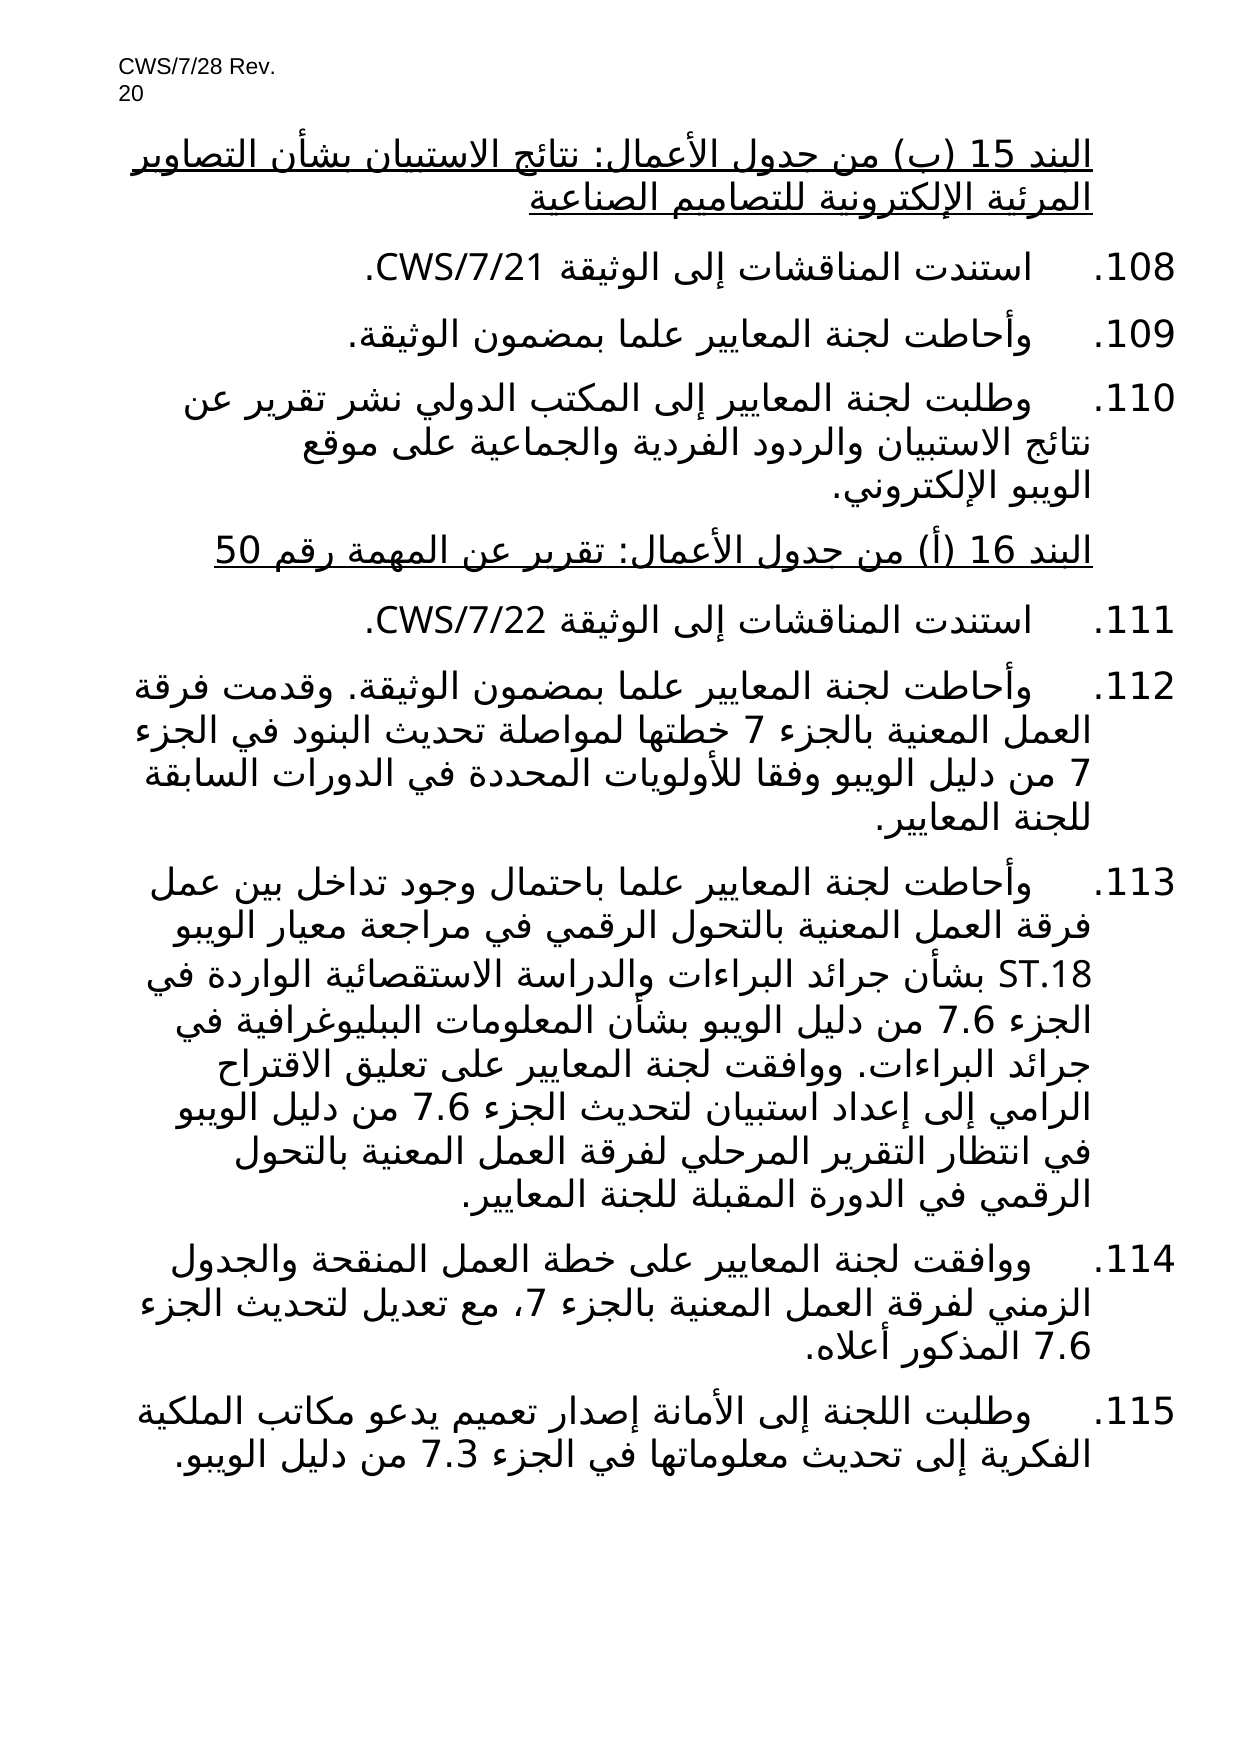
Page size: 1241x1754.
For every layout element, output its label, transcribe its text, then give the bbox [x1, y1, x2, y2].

subtitle البند 16 (أ) من جدول الأعمال: تقرير عن المهمة رقم 50 [118, 528, 1092, 572]
text وأحاطت لجنة المعايير علما باحتمال وجود تداخل بين عمل فرقة العمل المعنية بالتحول الرقمي في مراجعة معيار الويبو ST.18 بشأن جرائد البراءات والدراسة الاستقصائية الواردة في الجزء 7.6 من دليل الويبو بشأن المعلومات الببليوغرافية في جرائد البراءات. ووافقت لجنة المعايير على تعليق الاقتراح الرامي إلى إعداد استبيان لتحديث الجزء 7.6 من دليل الويبو في انتظار التقرير المرحلي لفرقة العمل المعنية بالتحول الرقمي في الدورة المقبلة للجنة المعايير. [118, 860, 1092, 1217]
text وأحاطت لجنة المعايير علما بمضمون الوثيقة. [118, 312, 1092, 356]
text وطلبت لجنة المعايير إلى المكتب الدولي نشر تقرير عن نتائج الاستبيان والردود الفردية والجماعية على موقع الويبو الإلكتروني. [118, 377, 1092, 508]
text وطلبت اللجنة إلى الأمانة إصدار تعميم يدعو مكاتب الملكية الفكرية إلى تحديث معلوماتها في الجزء 7.3 من دليل الويبو. [118, 1389, 1092, 1477]
text استندت المناقشات إلى الوثيقة CWS/7/22. [118, 593, 1092, 644]
text ووافقت لجنة المعايير على خطة العمل المنقحة والجدول الزمني لفرقة العمل المعنية بالجزء 7، مع تعديل لتحديث الجزء 7.6 المذكور أعلاه. [118, 1238, 1092, 1368]
subtitle البند 15 (ب) من جدول الأعمال: نتائج الاستبيان بشأن التصاوير المرئية الإلكترونية للتصاميم الصناعية [118, 132, 1092, 219]
text وأحاطت لجنة المعايير علما بمضمون الوثيقة. وقدمت فرقة العمل المعنية بالجزء 7 خطتها لمواصلة تحديث البنود في الجزء 7 من دليل الويبو وفقا للأولويات المحددة في الدورات السابقة للجنة المعايير. [118, 665, 1092, 839]
text استندت المناقشات إلى الوثيقة CWS/7/21. [118, 240, 1092, 291]
